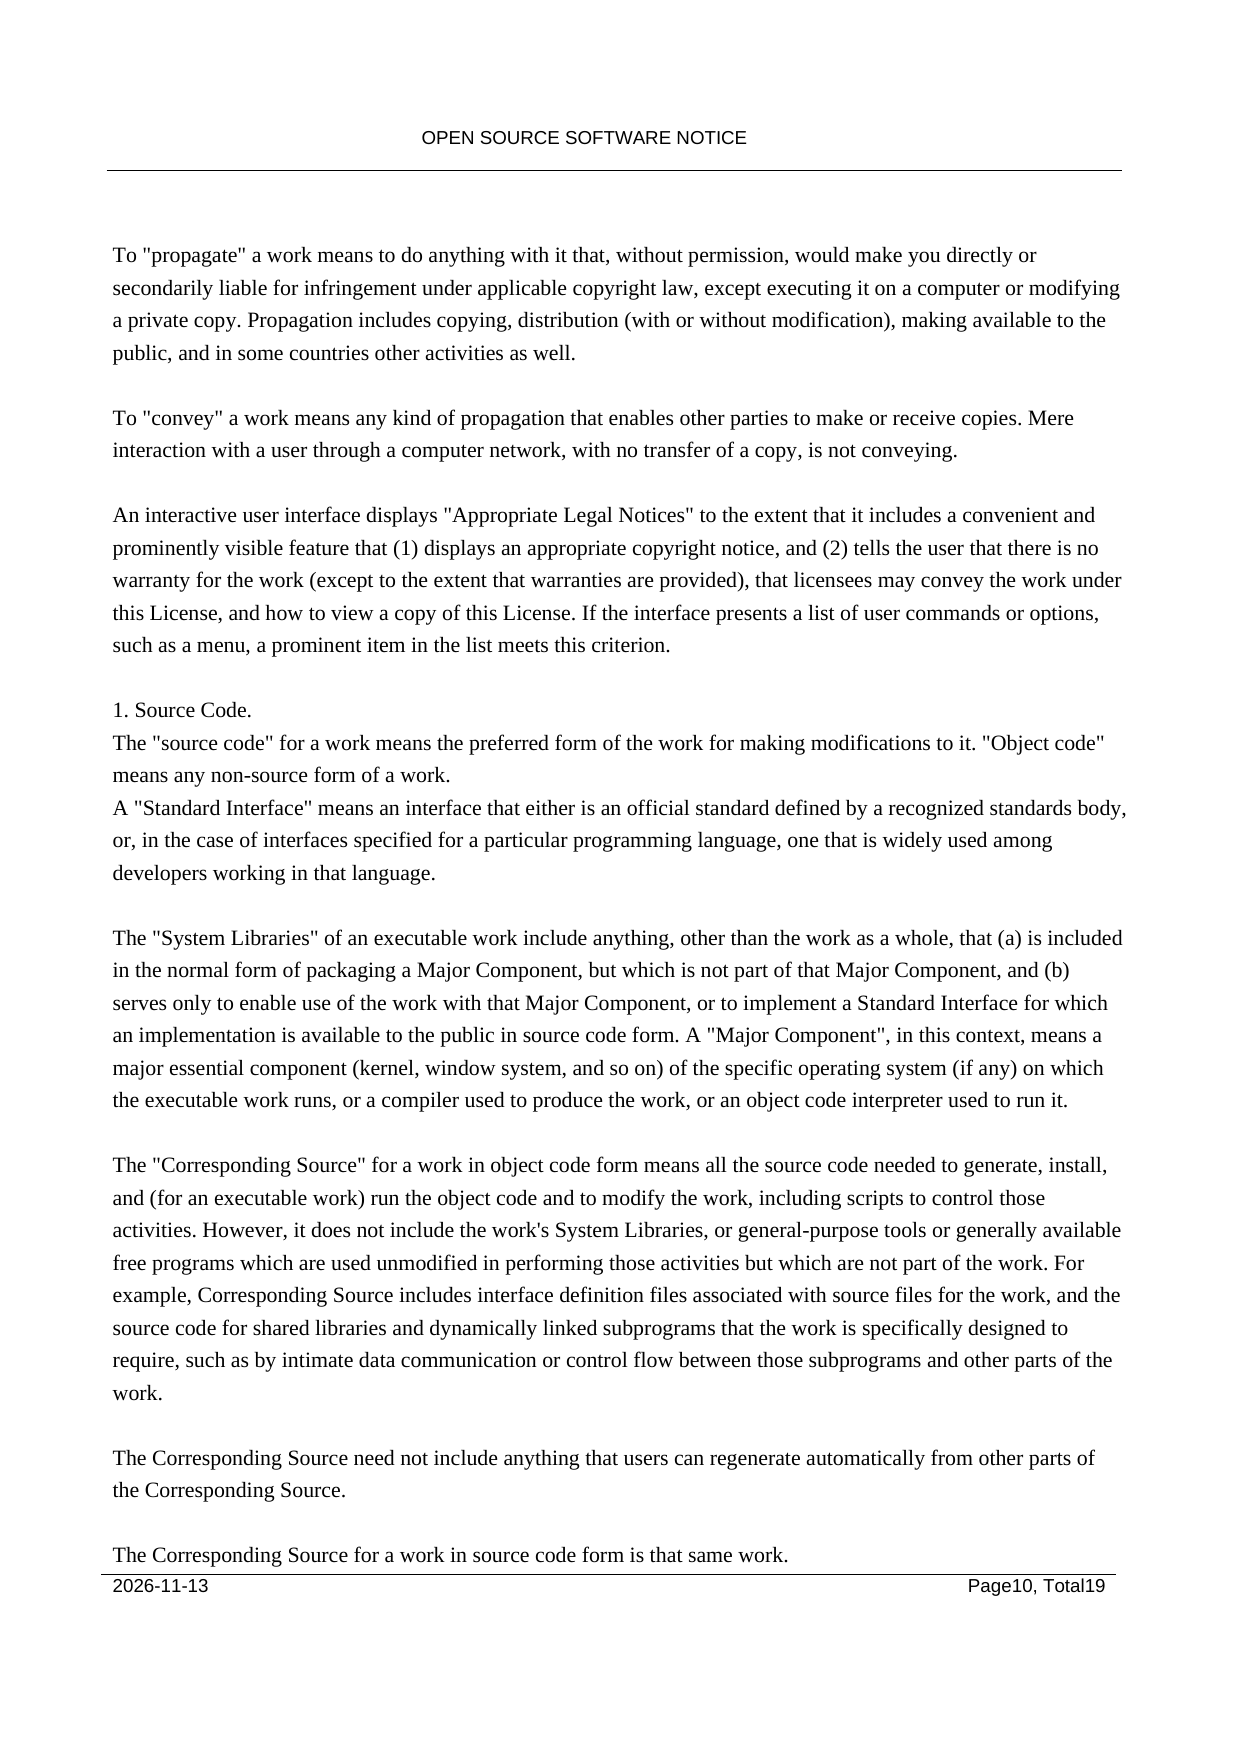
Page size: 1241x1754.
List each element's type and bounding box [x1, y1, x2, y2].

text [112, 206, 1128, 1571]
